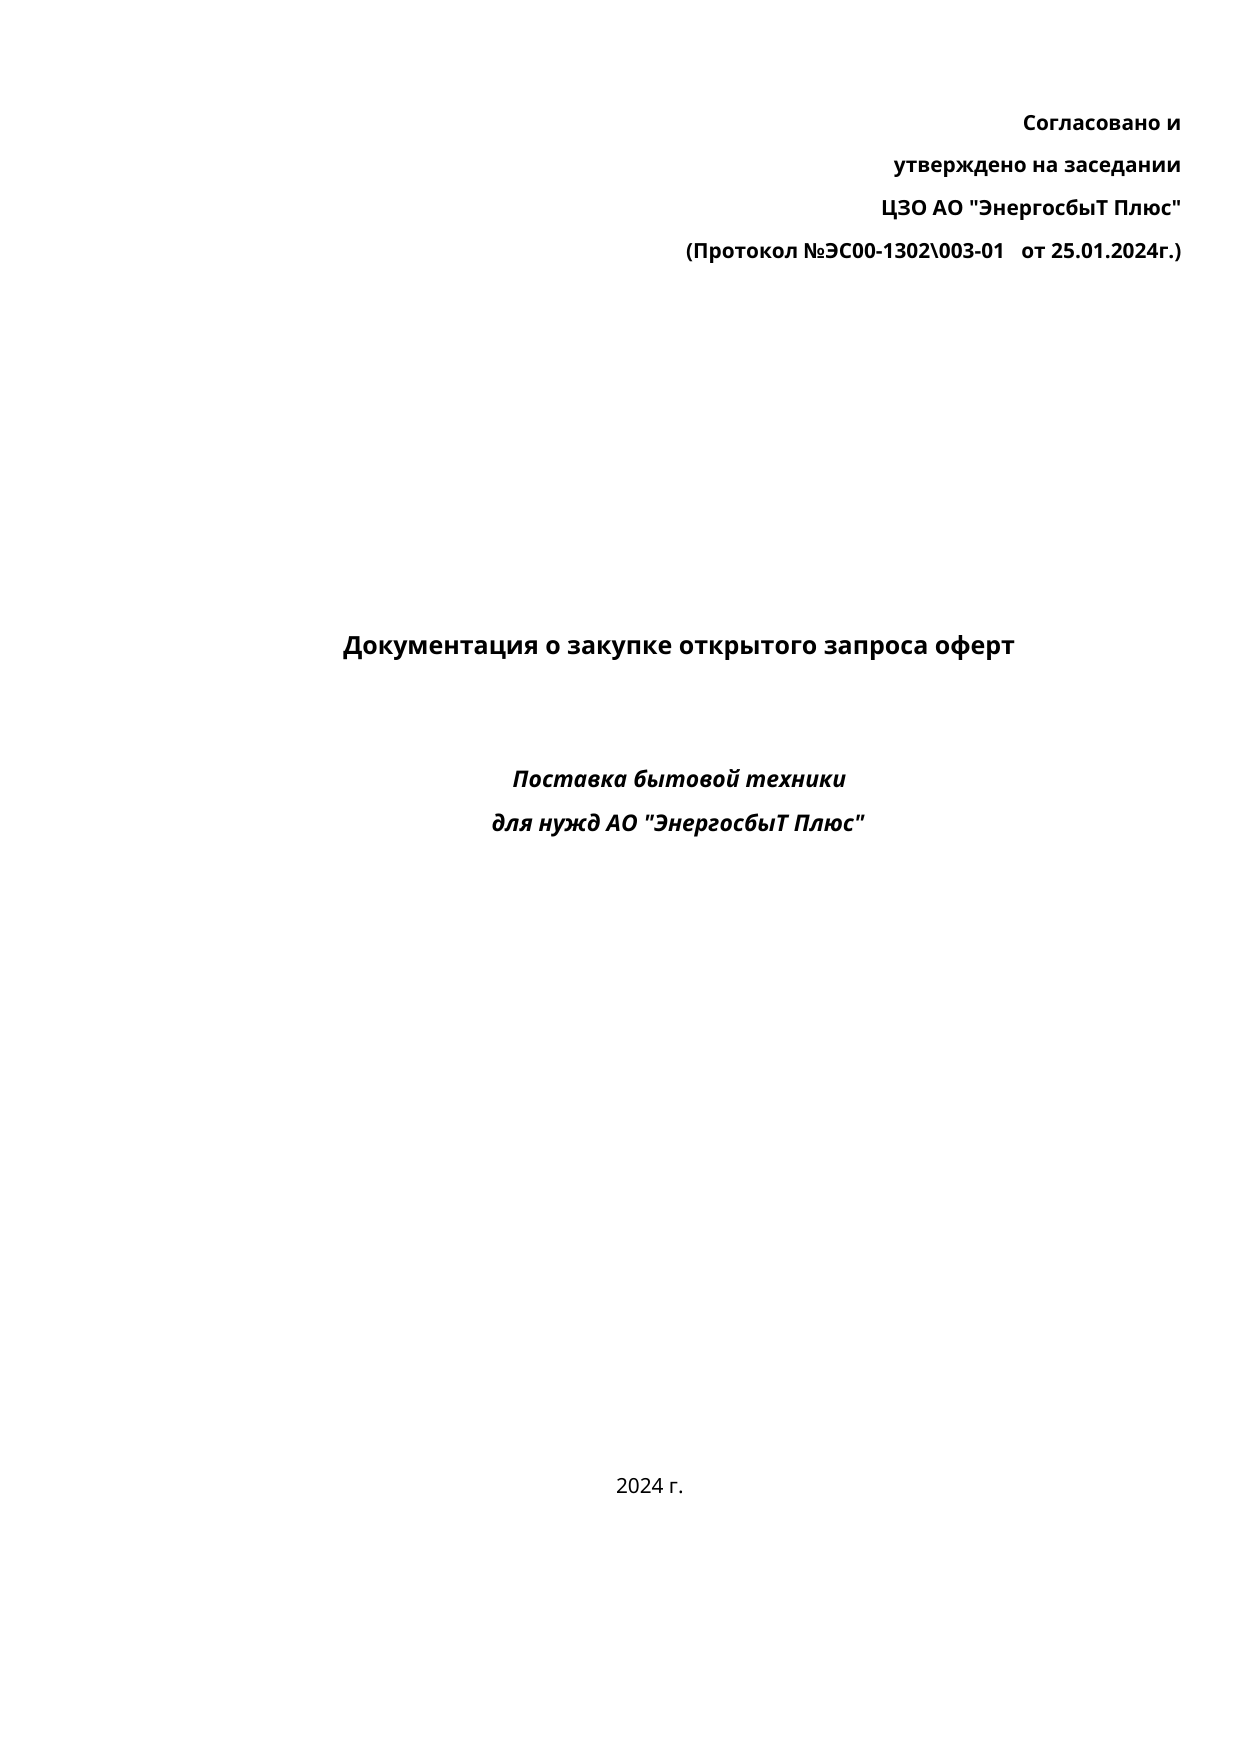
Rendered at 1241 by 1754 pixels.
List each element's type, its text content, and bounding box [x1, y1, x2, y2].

text ЦЗО АО "ЭнергосбыТ Плюс" (Протокол №ЭС00-1302\003-01 от 25.01.2024г.) [474, 193, 1181, 264]
text утверждено на заседании [474, 151, 1181, 179]
text 2024 г. [118, 1471, 1181, 1499]
text Документация о закупке открытого запроса оферт [118, 627, 1181, 662]
text Поставка бытовой техники [118, 763, 1181, 794]
text для нужд АО "ЭнергосбыТ Плюс" [118, 807, 1181, 838]
text Согласовано и [474, 108, 1181, 136]
